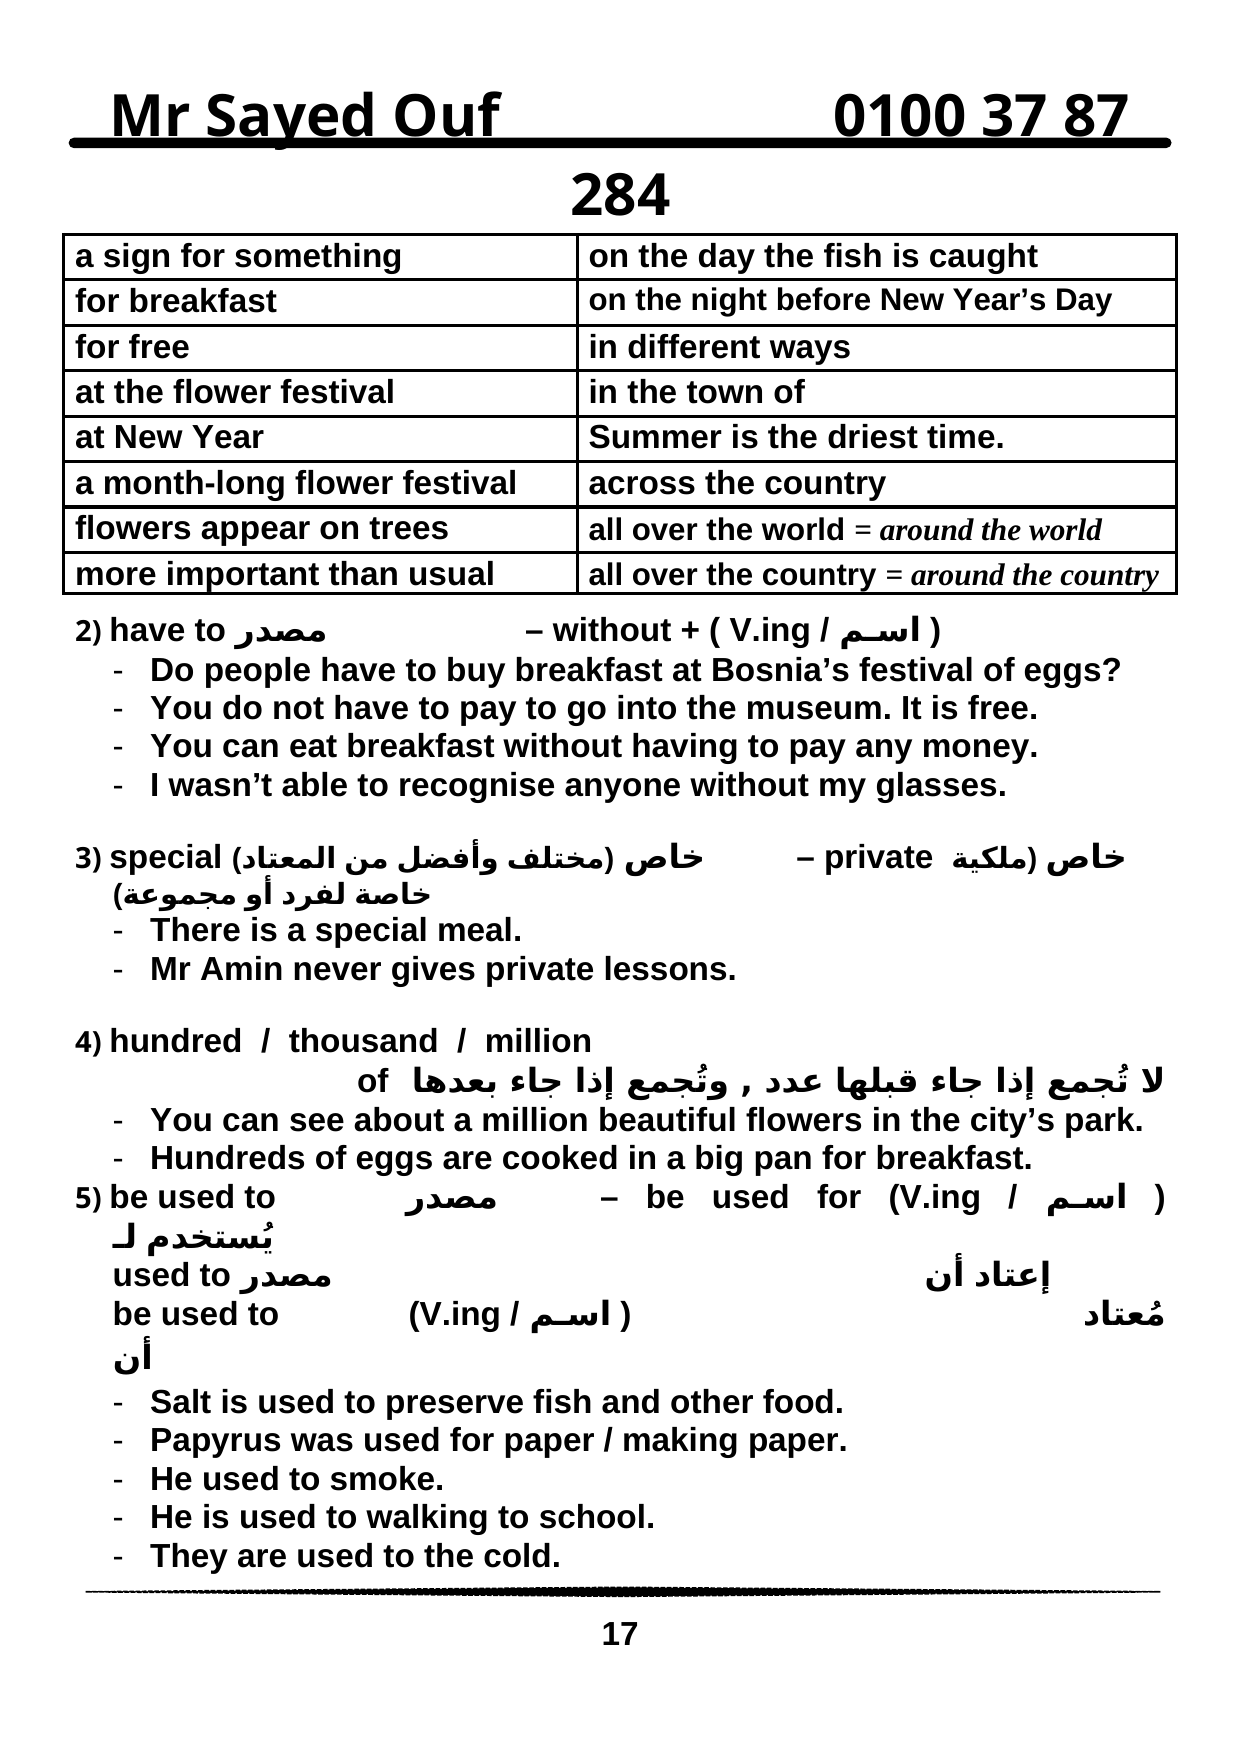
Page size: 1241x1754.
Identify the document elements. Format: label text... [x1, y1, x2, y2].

list used to إعتاد أن مصدر [112, 1255, 1165, 1294]
list Hundreds of eggs are cooked in a big pan for breakfast. [112, 1138, 1165, 1177]
list be used to مصدر – be used for (V.ing / اسـم ) يُستخدم لـ [75, 1177, 1165, 1255]
table_cell a sign for something [65, 236, 576, 278]
table_cell at New Year [65, 418, 576, 460]
list special خاص (مختلف وأفضل من المعتاد) – private خاص (ملكية خاصة لفرد أو مجموعة) [75, 837, 1165, 910]
list hundred / thousand / million [75, 1021, 1165, 1061]
list Salt is used to preserve fish and other food. [112, 1382, 1165, 1420]
list He used to smoke. [112, 1459, 1165, 1497]
list I wasn’t able to recognise anyone without my glasses. [112, 765, 1165, 803]
list Mr Amin never gives private lessons. [112, 949, 1165, 987]
list be used to (V.ing / اسـم ) مُعتاد أن [112, 1294, 1165, 1376]
table_cell in different ways [579, 327, 1175, 369]
table_cell Summer is the driest time. [579, 418, 1175, 460]
table_cell a month-long flower festival [65, 463, 576, 505]
list They are used to the cold. [112, 1536, 1165, 1574]
table_cell for breakfast [65, 281, 576, 324]
list You can see about a million beautiful flowers in the city’s park. [112, 1100, 1165, 1138]
list have to مصدر – without + ( V.ing / اسـم ) [75, 610, 1165, 650]
list There is a special meal. [112, 910, 1165, 949]
text لا تُجمع إذا جاء قبلها عدد , وتُجمع إذا جاء بعدها of [75, 1061, 1165, 1100]
table_cell on the day the fish is caught [579, 236, 1175, 278]
table_cell on the night before New Year’s Day [579, 281, 1175, 324]
table_cell flowers appear on trees [65, 509, 576, 551]
table_cell more important than usual [65, 554, 576, 592]
table_cell at the flower festival [65, 372, 576, 414]
list You do not have to pay to go into the museum. It is free. [112, 688, 1165, 727]
table_cell in the town of [579, 372, 1175, 414]
table_cell for free [65, 327, 576, 369]
table_cell all over the country = around the country [579, 554, 1175, 592]
table_cell across the country [579, 463, 1175, 505]
list He is used to walking to school. [112, 1497, 1165, 1536]
list Papyrus was used for paper / making paper. [112, 1420, 1165, 1459]
list You can eat breakfast without having to pay any money. [112, 727, 1165, 765]
list Do people have to buy breakfast at Bosnia’s festival of eggs? [112, 650, 1165, 688]
table_cell all over the world = around the world [579, 509, 1175, 551]
